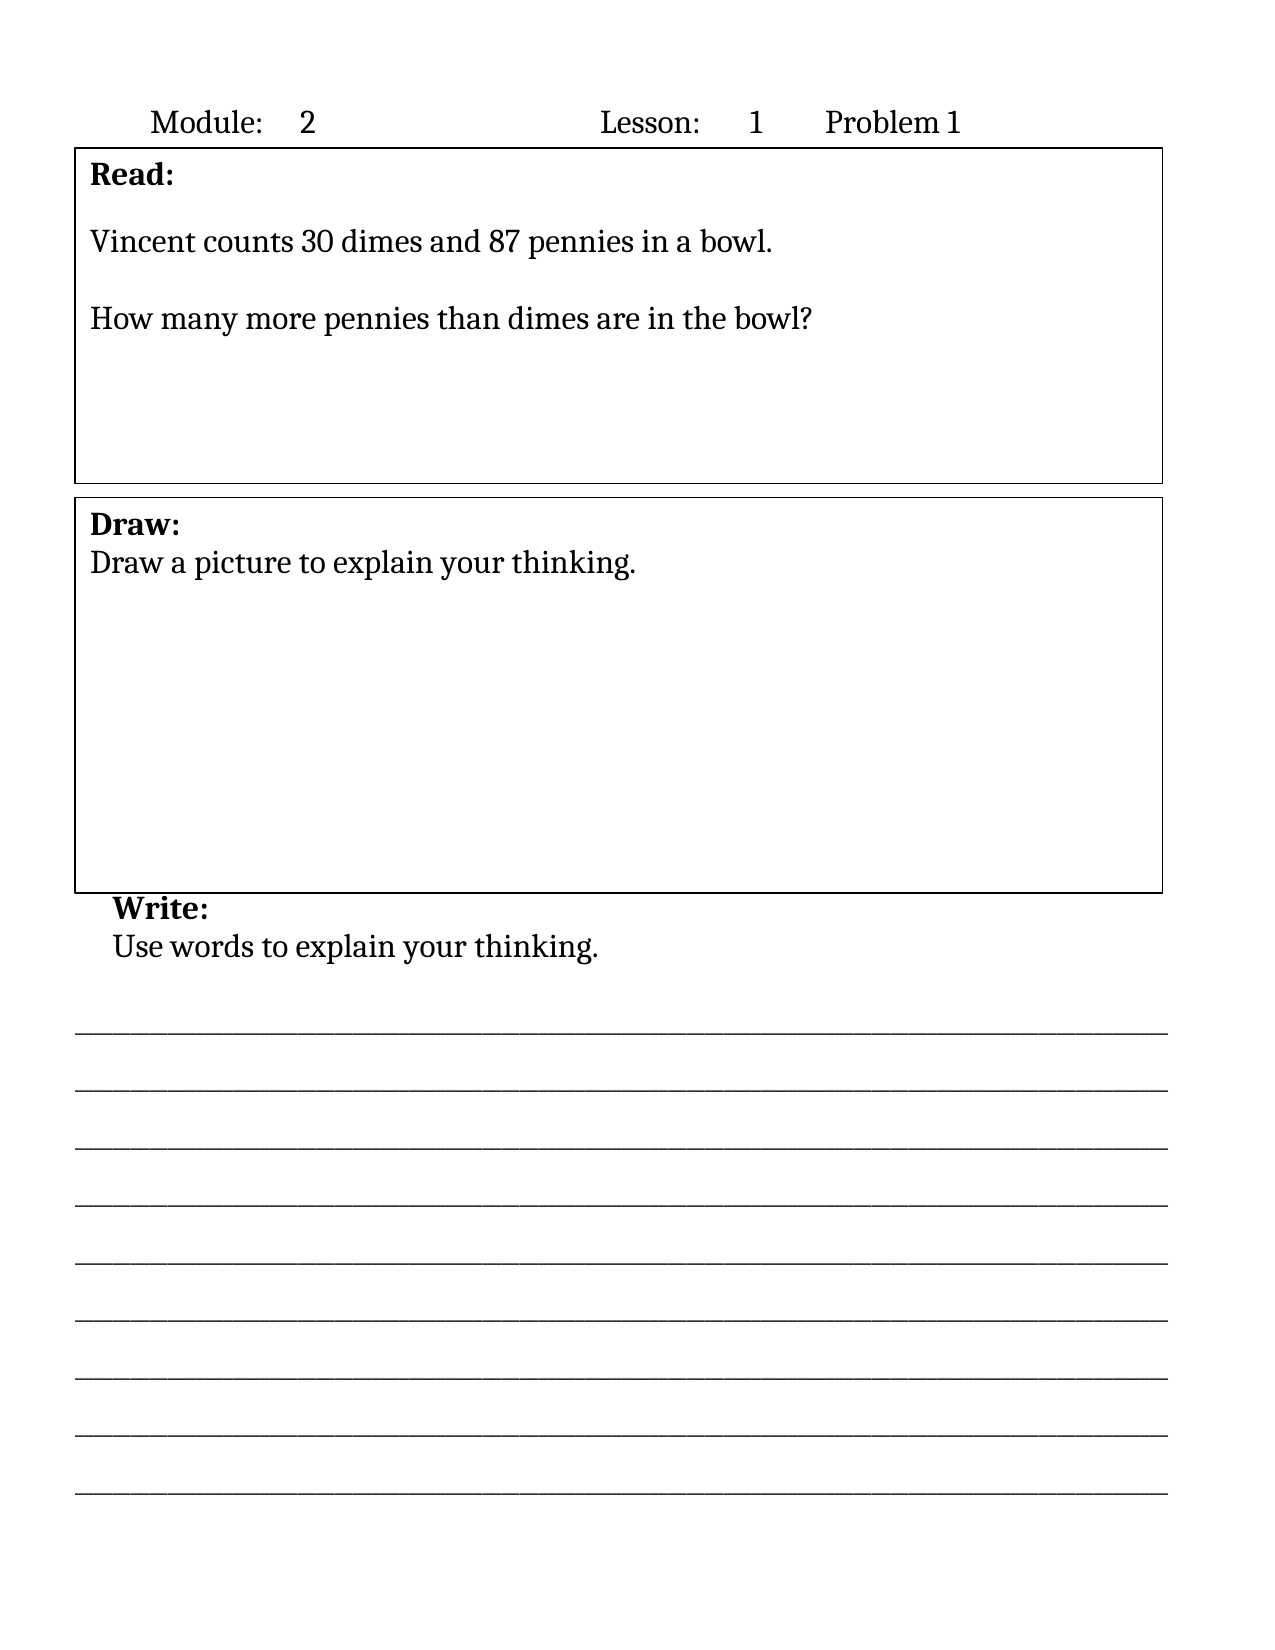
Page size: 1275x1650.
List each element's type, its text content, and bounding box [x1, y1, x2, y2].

text ______________________________________________________________________________________________________________________ [75, 1297, 1200, 1326]
text ______________________________________________________________________________________________________________________ [75, 1182, 1200, 1211]
text Write: [75, 889, 1200, 928]
text ______________________________________________________________________________________________________________________ [75, 1239, 1200, 1268]
text Module: 2 Lesson: 1 Problem 1 [75, 104, 1200, 142]
text ______________________________________________________________________________________________________________________ [75, 1354, 1200, 1383]
text ______________________________________________________________________________________________________________________ [75, 1412, 1200, 1441]
text ______________________________________________________________________________________________________________________ [75, 1469, 1200, 1498]
text Use words to explain your thinking. [75, 928, 1200, 966]
text ______________________________________________________________________________________________________________________ [75, 1009, 1200, 1038]
text ______________________________________________________________________________________________________________________ [75, 1067, 1200, 1096]
text ______________________________________________________________________________________________________________________ [75, 1124, 1200, 1153]
